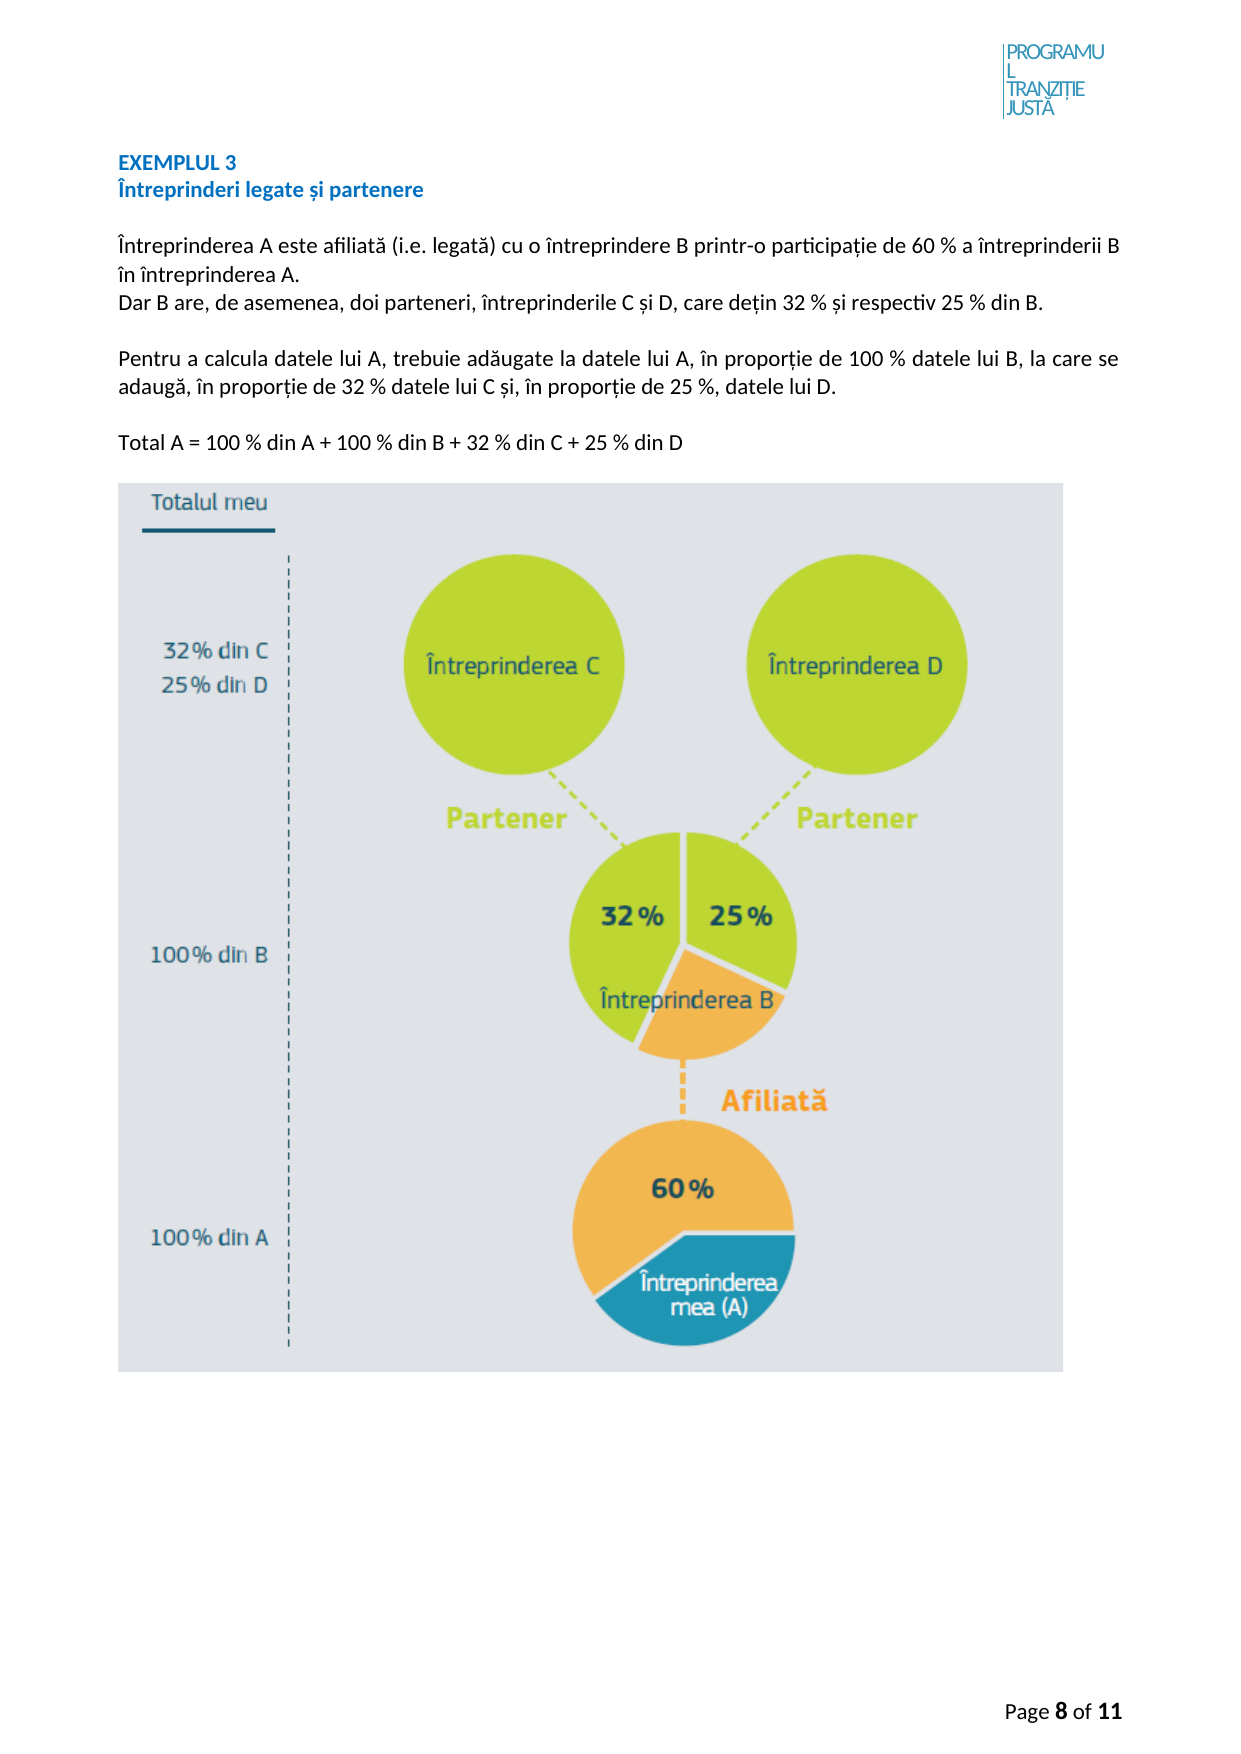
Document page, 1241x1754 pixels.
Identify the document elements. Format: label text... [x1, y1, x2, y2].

text Pentru a calcula datele lui A, trebuie adăugate la datele lui A, în proporție de 100 % datele lui B, la care se adaugă, în proporție de 32 % datele lui C și, în proporție de 25 %, datele lui D. [118, 344, 1122, 400]
text Întreprinderi legate și partenere [118, 176, 1122, 204]
text Dar B are, de asemenea, doi parteneri, întreprinderile C și D, care dețin 32 % și respectiv 25 % din B. [118, 288, 1122, 316]
text EXEMPLUL 3 [118, 148, 1122, 176]
text Total A = 100 % din A + 100 % din B + 32 % din C + 25 % din D [118, 428, 1122, 456]
text Întreprinderea A este afiliată (i.e. legată) cu o întreprindere B printr-o participație de 60 % a întreprinderii B în întreprinderea A. [118, 232, 1122, 288]
